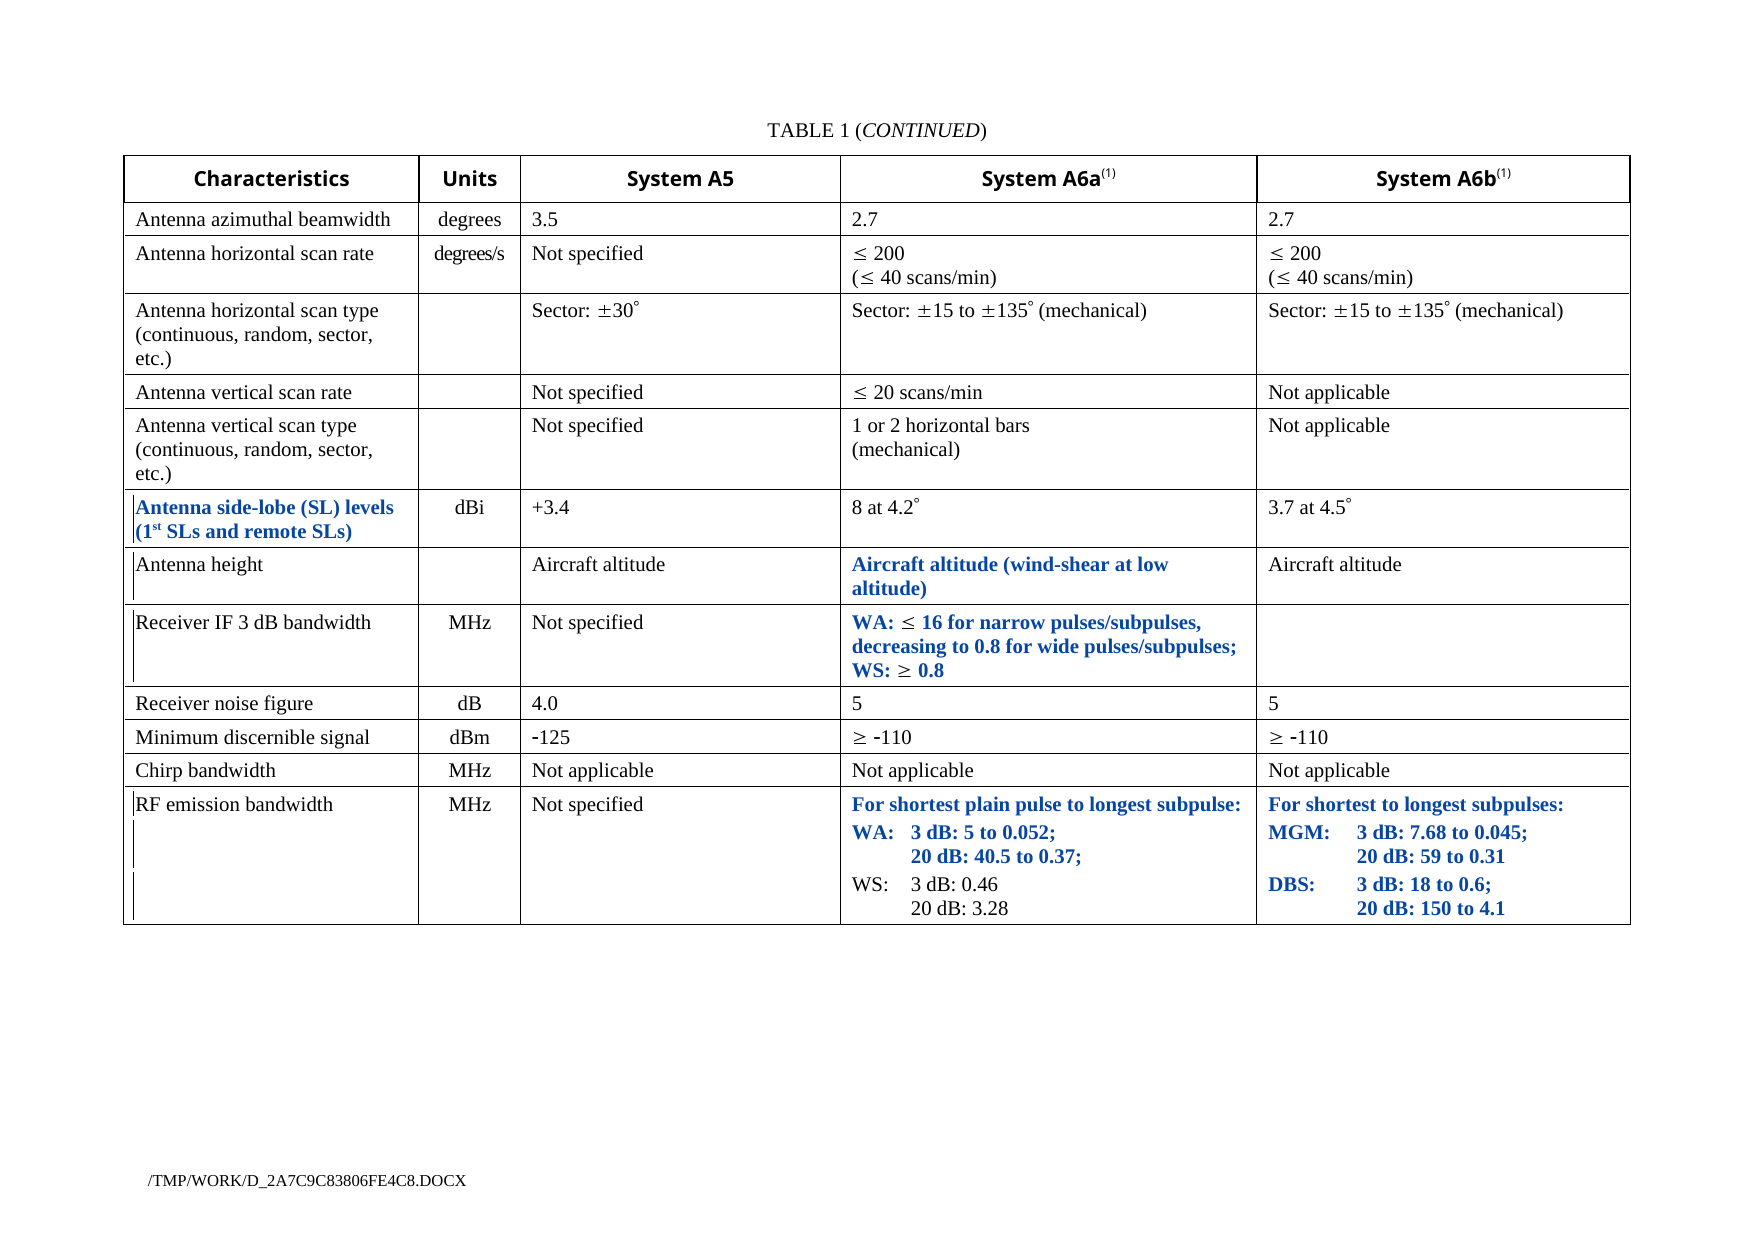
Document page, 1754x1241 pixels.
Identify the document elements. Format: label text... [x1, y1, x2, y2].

table_cell Not specified [521, 605, 840, 686]
table_cell Not applicable [521, 754, 840, 786]
table_cell Antenna horizontal scan type (continuous, random, sector, etc.) [124, 294, 418, 374]
table_cell Aircraft altitude [1257, 547, 1630, 604]
table_cell Minimum discernible signal [124, 720, 418, 753]
table_cell Not applicable [1257, 753, 1630, 786]
table_header System A5 [521, 156, 840, 201]
table_cell 3.5 [521, 203, 840, 235]
table_cell Receiver IF 3 dB bandwidth [124, 605, 418, 686]
table_cell [419, 375, 520, 408]
table_cell For shortest to longest subpulses: MGM: 3 dB: 7.68 to 0.045; 20 dB: 59 to 0.31 DBS: 3 dB: 18 to 0.6; 20 dB: 150 to 4.1 [1257, 786, 1630, 924]
table_cell 5 [841, 687, 1256, 719]
table_cell 4.0 [521, 687, 840, 719]
table_cell [419, 409, 520, 489]
table_cell [419, 548, 520, 604]
table_cell degrees/s [419, 236, 520, 293]
table_cell 110 [1257, 719, 1630, 753]
table_cell Antenna vertical scan rate [124, 375, 418, 408]
table_cell dB [419, 687, 520, 719]
table_cell 200 ( 40 scans/min) [841, 236, 1256, 293]
text TABLE 1 (continued) [148, 118, 1606, 142]
table_cell Sector: 15 to 135 (mechanical) [841, 294, 1256, 374]
table_cell [419, 294, 520, 374]
table_cell Antenna side-lobe (SL) levels (1st SLs and remote SLs) [124, 490, 418, 547]
table_cell RF emission bandwidth [124, 787, 418, 924]
table_cell 5 [1257, 686, 1630, 719]
table_cell Not specified [521, 409, 840, 489]
table_cell Not applicable [1257, 374, 1630, 408]
table_cell 125 [521, 720, 840, 753]
table_cell Sector: 30 [521, 294, 840, 374]
table_cell Receiver noise figure [124, 687, 418, 719]
table_cell Chirp bandwidth [124, 754, 418, 786]
table_cell Aircraft altitude (wind-shear at low altitude) [841, 548, 1256, 604]
table_cell 200 ( 40 scans/min) [1257, 235, 1630, 293]
table_cell 1 or 2 horizontal bars (mechanical) [841, 409, 1256, 489]
table_cell dBm [419, 720, 520, 753]
table_header System A6b(1) [1258, 156, 1629, 201]
table_cell Antenna height [124, 548, 418, 604]
table_cell Not applicable [1257, 408, 1630, 489]
table_cell MHz [419, 605, 520, 686]
table_cell For shortest plain pulse to longest subpulse: WA: 3 dB: 5 to 0.052; 20 dB: 40.5 to 0.37; WS: 3 dB: 0.46 20 dB: 3.28 [841, 787, 1256, 924]
table_cell WA: 16 for narrow pulses/subpulses, decreasing to 0.8 for wide pulses/subpulses; WS: 0.8 [841, 605, 1256, 686]
table_cell Not specified [521, 236, 840, 293]
table_cell Antenna horizontal scan rate [124, 236, 418, 293]
table_cell Not specified [521, 787, 840, 924]
table_header Units [420, 156, 520, 201]
table_cell 2.7 [841, 203, 1256, 235]
table_cell 8 at 4.2 [841, 490, 1256, 547]
table_cell degrees [419, 203, 520, 235]
table_cell 2.7 [1257, 203, 1630, 235]
table_header System A6a(1) [841, 156, 1256, 201]
table_header Characteristics [125, 156, 418, 201]
table_cell [1257, 604, 1630, 686]
table_cell Antenna vertical scan type (continuous, random, sector, etc.) [124, 409, 418, 489]
table_cell MHz [419, 787, 520, 924]
table_cell 110 [841, 720, 1256, 753]
table_cell Aircraft altitude [521, 548, 840, 604]
table_cell Sector: 15 to 135 (mechanical) [1257, 293, 1630, 374]
table_cell Antenna azimuthal beamwidth [124, 203, 418, 235]
table_cell +3.4 [521, 490, 840, 547]
table_cell 20 scans/min [841, 375, 1256, 408]
table_cell MHz [419, 754, 520, 786]
table_cell Not applicable [841, 754, 1256, 786]
table_cell dBi [419, 490, 520, 547]
table_cell 3.7 at 4.5 [1257, 489, 1630, 547]
table_cell Not specified [521, 375, 840, 408]
